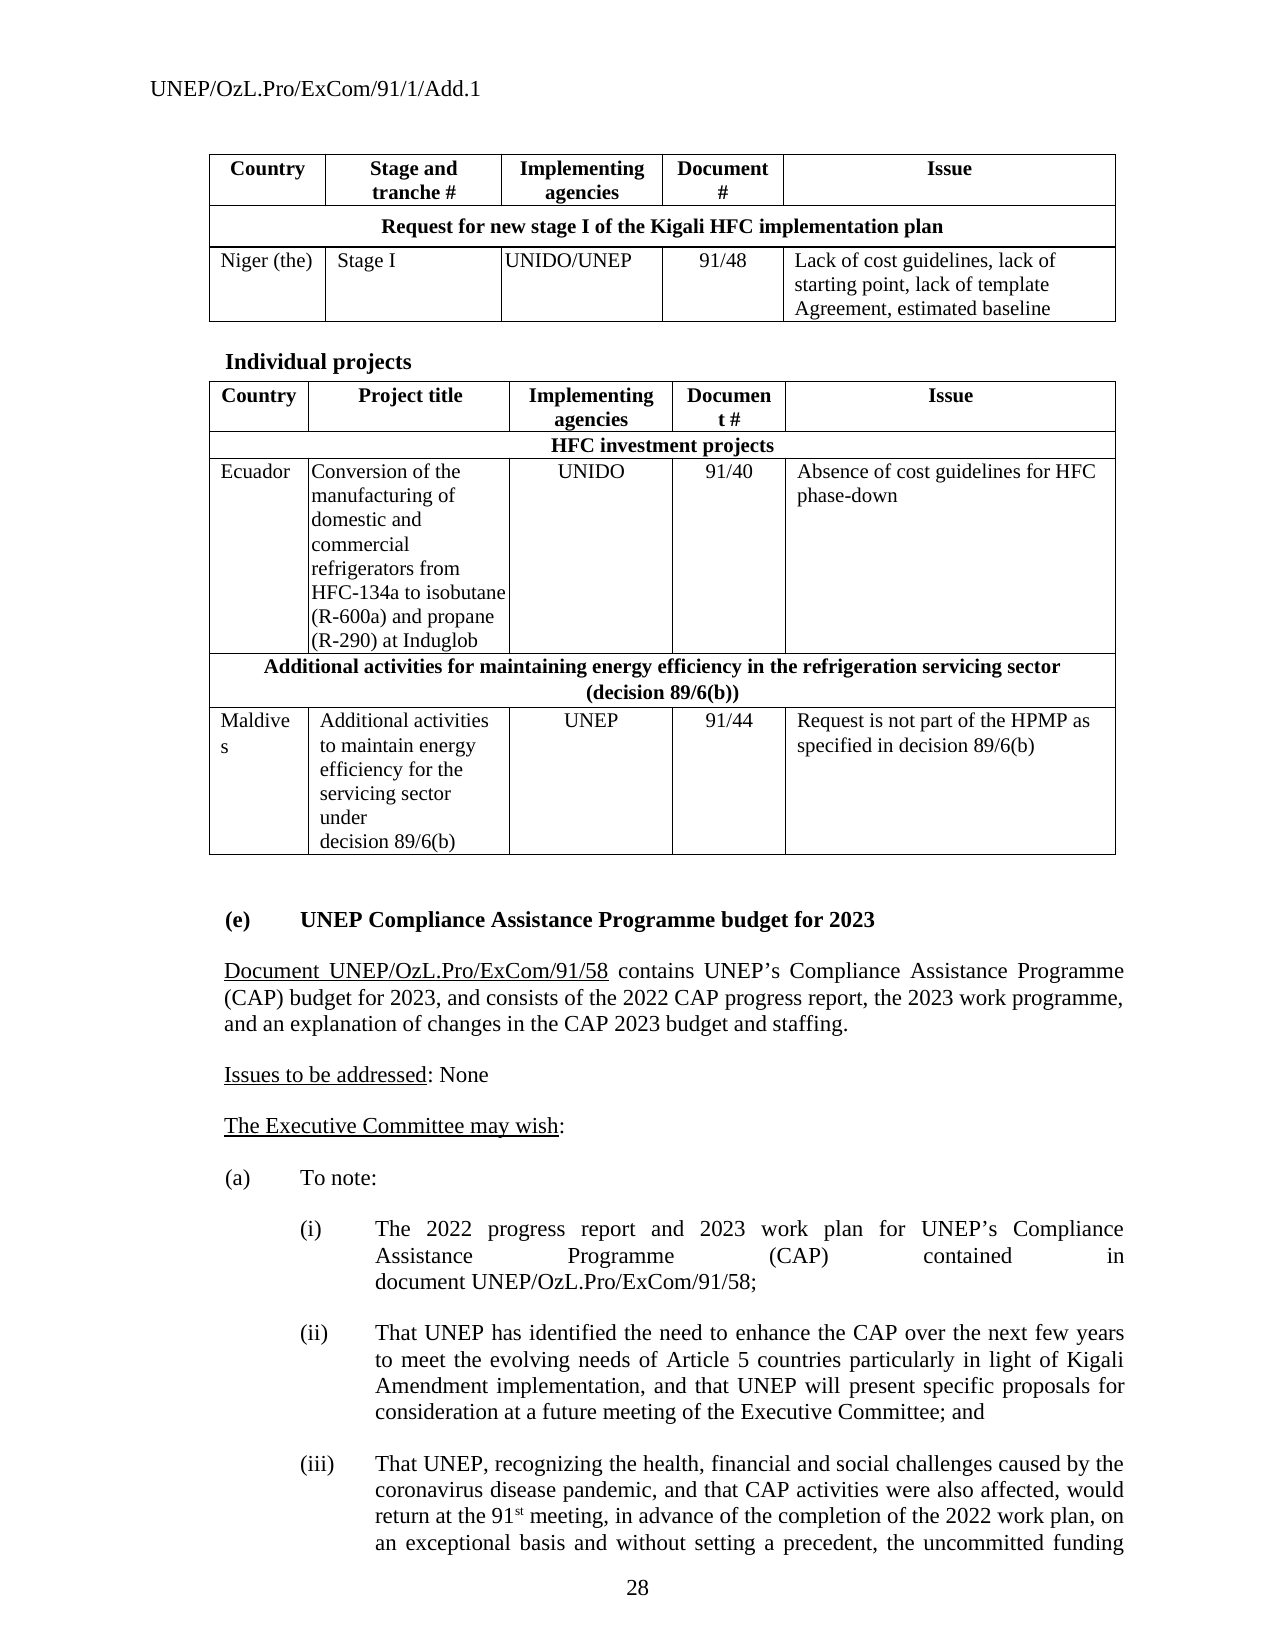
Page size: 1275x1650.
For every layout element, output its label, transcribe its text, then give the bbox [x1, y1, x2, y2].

subtitle The 2022 progress report and 2023 work plan for UNEP’s Compliance Assistance Programme (CAP) contained in document UNEP/OzL.Pro/ExCom/91/58; [300, 1215, 1125, 1294]
table_cell HFC investment projects [210, 432, 1115, 458]
text Document UNEP/OzL.Pro/ExCom/91/58 contains UNEP’s Compliance Assistance Programme (CAP) budget for 2023, and consists of the 2022 CAP progress report, the 2023 work programme, and an explanation of changes in the CAP 2023 budget and staffing. [224, 957, 1125, 1036]
table_cell 91/44 [673, 708, 785, 853]
table_header Document # [663, 155, 783, 204]
table_cell Request for new stage I of the Kigali HFC implementation plan [210, 206, 1115, 246]
table_cell UNIDO [510, 459, 672, 652]
subtitle To note: [225, 1164, 1125, 1190]
table_header Issue [784, 155, 1115, 204]
subtitle That UNEP has identified the need to enhance the CAP over the next few years to meet the evolving needs of Article 5 countries particularly in light of Kigali Amendment implementation, and that UNEP will present specific proposals for consideration at a future meeting of the Executive Committee; and [300, 1319, 1125, 1425]
table_cell Request is not part of the HPMP as specified in decision 89/6(b) [786, 708, 1115, 853]
table_cell Additional activities for maintaining energy efficiency in the refrigeration servicing sector (decision 89/6(b)) [210, 654, 1115, 707]
table_cell Niger (the) [210, 248, 325, 321]
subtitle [300, 1450, 1125, 1555]
table_cell 91/48 [663, 248, 783, 321]
table_cell UNIDO/UNEP [502, 248, 662, 321]
table_header Country [210, 382, 308, 431]
table_header Issue [786, 382, 1115, 431]
text Individual projects [150, 348, 1125, 374]
text Issues to be addressed: None [224, 1061, 1125, 1088]
table_header Implementing agencies [510, 382, 672, 431]
table_header Country [210, 155, 325, 204]
table_header Document # [673, 382, 785, 431]
text The Executive Committee may wish: [224, 1113, 1125, 1139]
table_cell 91/40 [673, 459, 785, 652]
table_cell Maldives [210, 708, 308, 853]
table_cell Lack of cost guidelines, lack of starting point, lack of template Agreement, estimated baseline [784, 248, 1115, 321]
table_cell Absence of cost guidelines for HFC phase-down [786, 459, 1115, 652]
table_header Stage and tranche # [326, 155, 501, 204]
table_cell Additional activities to maintain energy efficiency for the servicing sector under decision 89/6(b) [309, 708, 509, 853]
table_cell Stage I [326, 248, 501, 321]
table_header Project title [309, 382, 509, 431]
table_cell UNEP [510, 708, 672, 853]
table_cell Ecuador [210, 459, 308, 652]
table_cell Conversion of the manufacturing of domestic and commercial refrigerators from HFC-134a to isobutane (R-600a) and propane (R-290) at Induglob [309, 459, 509, 652]
subtitle UNEP Compliance Assistance Programme budget for 2023 [225, 906, 1125, 932]
table_header Implementing agencies [502, 155, 662, 204]
